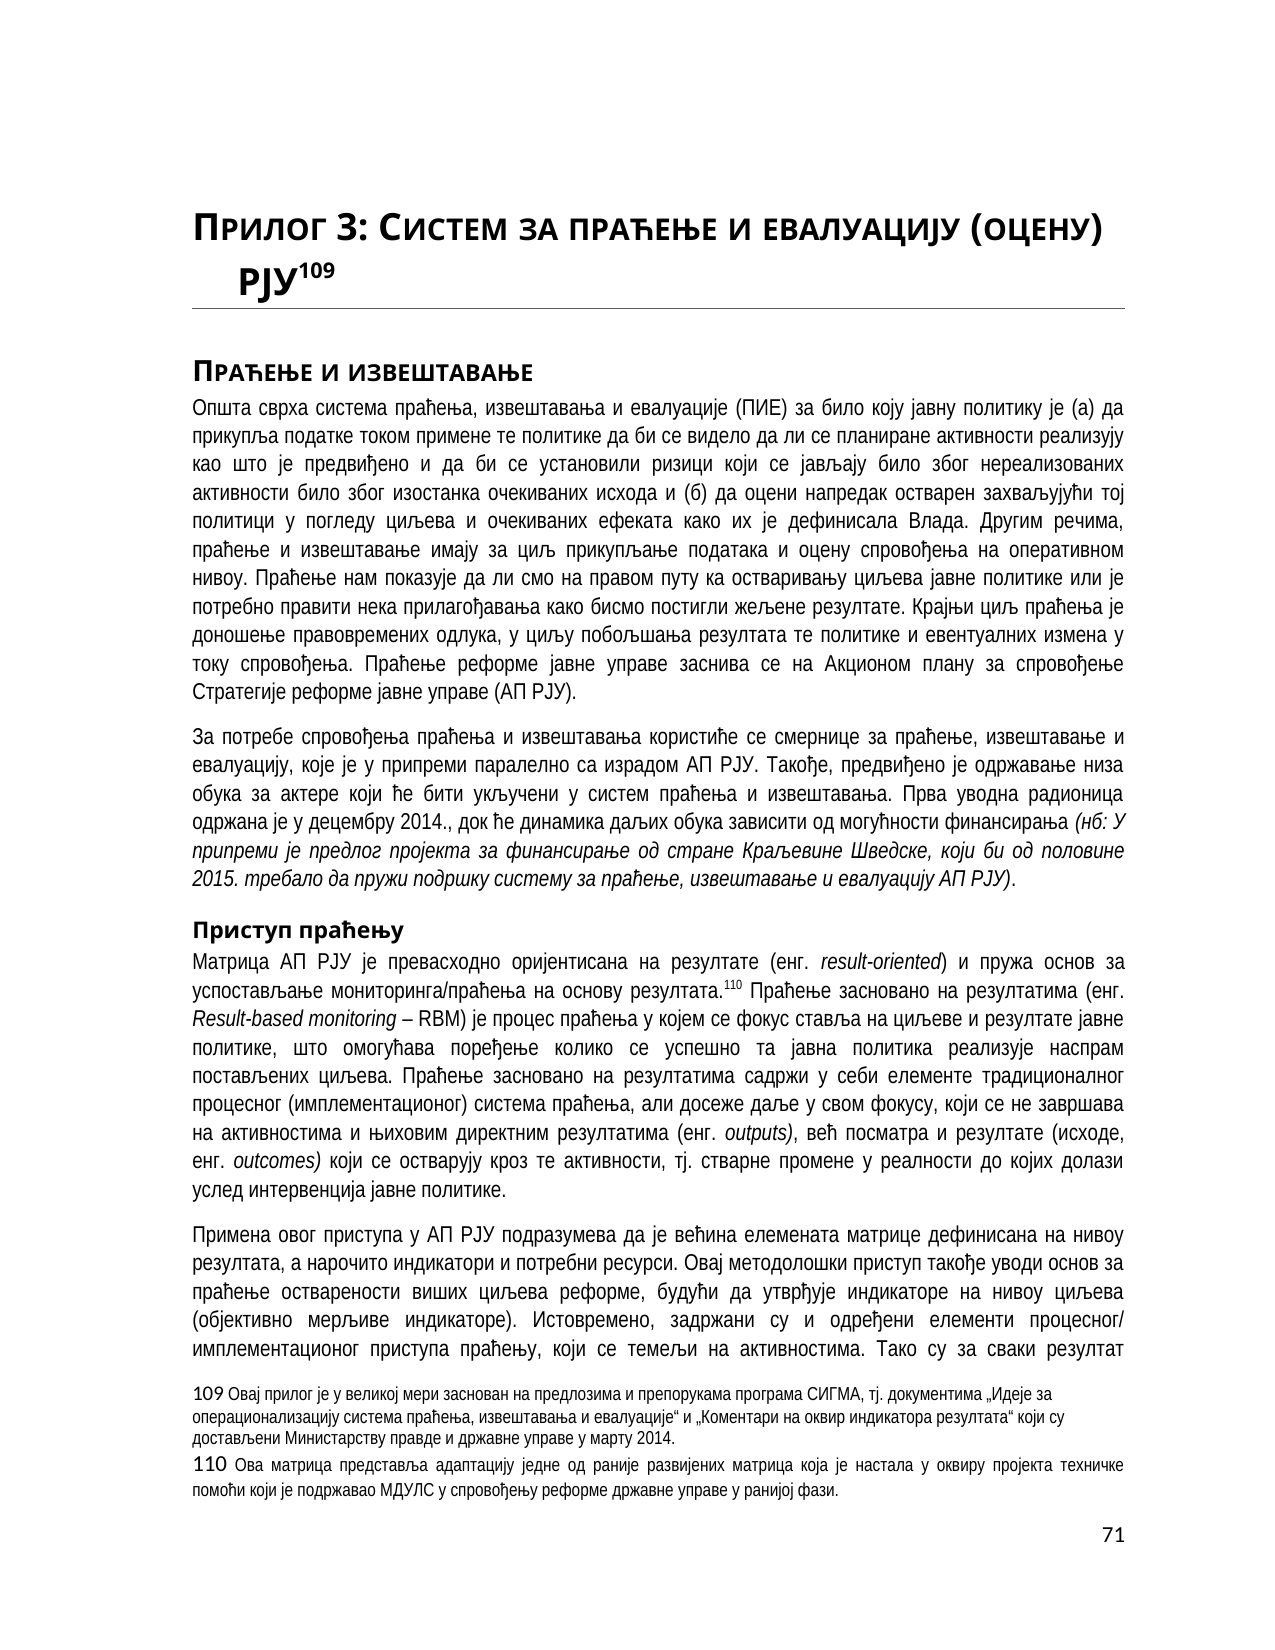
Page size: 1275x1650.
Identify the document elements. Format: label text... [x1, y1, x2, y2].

subtitle Праћење и извештавање [192, 351, 1125, 390]
text Општа сврха система праћења, извештавања и евалуације (ПИЕ) за било коју јавну политику је (а) да прикупља податке током примене те политике да би се видело да ли се планиране активности реализују као што је предвиђено и да би се установили ризици који се јављају било због нереализованих активности било због изостанка очекиваних исхода и (б) да оцени напредак остварен захваљујући тој политици у погледу циљева и очекиваних ефеката како их је дефинисала Влада. Другим речима, праћење и извештавање имају за циљ прикупљање података и оцену спровођења на оперативном нивоу. Праћење нам показује да ли смо на правом путу ка остваривању циљева јавне политике или је потребно правити нека прилагођавања како бисмо постигли жељене резултате. Крајњи циљ праћења је доношење правовремених одлука, у циљу побољшања резултата те политике и евентуалних измена у току спровођења. Праћење реформе јавне управе заснива се на Акционом плану за спровођење Стратегије реформе јавне управе (АП РЈУ). [192, 393, 1125, 704]
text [192, 1221, 1125, 1361]
text За потребе спровођења праћења и извештавања користиће се смернице за праћење, извештавање и евалуацију, које је у припреми паралелно са израдом АП РЈУ. Такође, предвиђено је одржавање низа обука за актере који ће бити укључени у систем праћења и извештавања. Прва уводна радионица одржана је у децембру 2014., док ће динамика даљих обука зависити од могућности финансирања (нб: У припреми је предлог пројекта за финансирање од стране Краљевине Шведске, који би од половине 2015. требало да пружи подршку систему за праћење, извештавање и евалуацију АП РЈУ). [192, 723, 1125, 892]
text Матрица АП РЈУ је превасходно оријентисана на резултате (енг. result-oriented) и пружа основ за успостављање мониторинга/праћења на основу резултата. Праћење засновано на резултатима (енг. Result-based monitoring – RBM) је процес праћења у којем се фокус ставља на циљеве и резултате јавне политике, што омогућава поређење колико се успешно та јавна политика реализује наспрам постављених циљева. Праћење засновано на резултатима садржи у себи елементе традиционалног процесног (имплементационог) система праћења, али досеже даље у свом фокусу, који се не завршава на активностима и њиховим директним резултатима (енг. outputs), већ посматра и резултате (исходе, енг. outcomes) који се остварују кроз те активности, тј. стварне промене у реалности до којих долази услед интервенција јавне политике. [192, 948, 1125, 1202]
subtitle Приступ праћењу [192, 914, 1125, 946]
subtitle Прилог 3: Систем за праћење и евалуацију (оцену) РЈУ [192, 200, 1125, 308]
